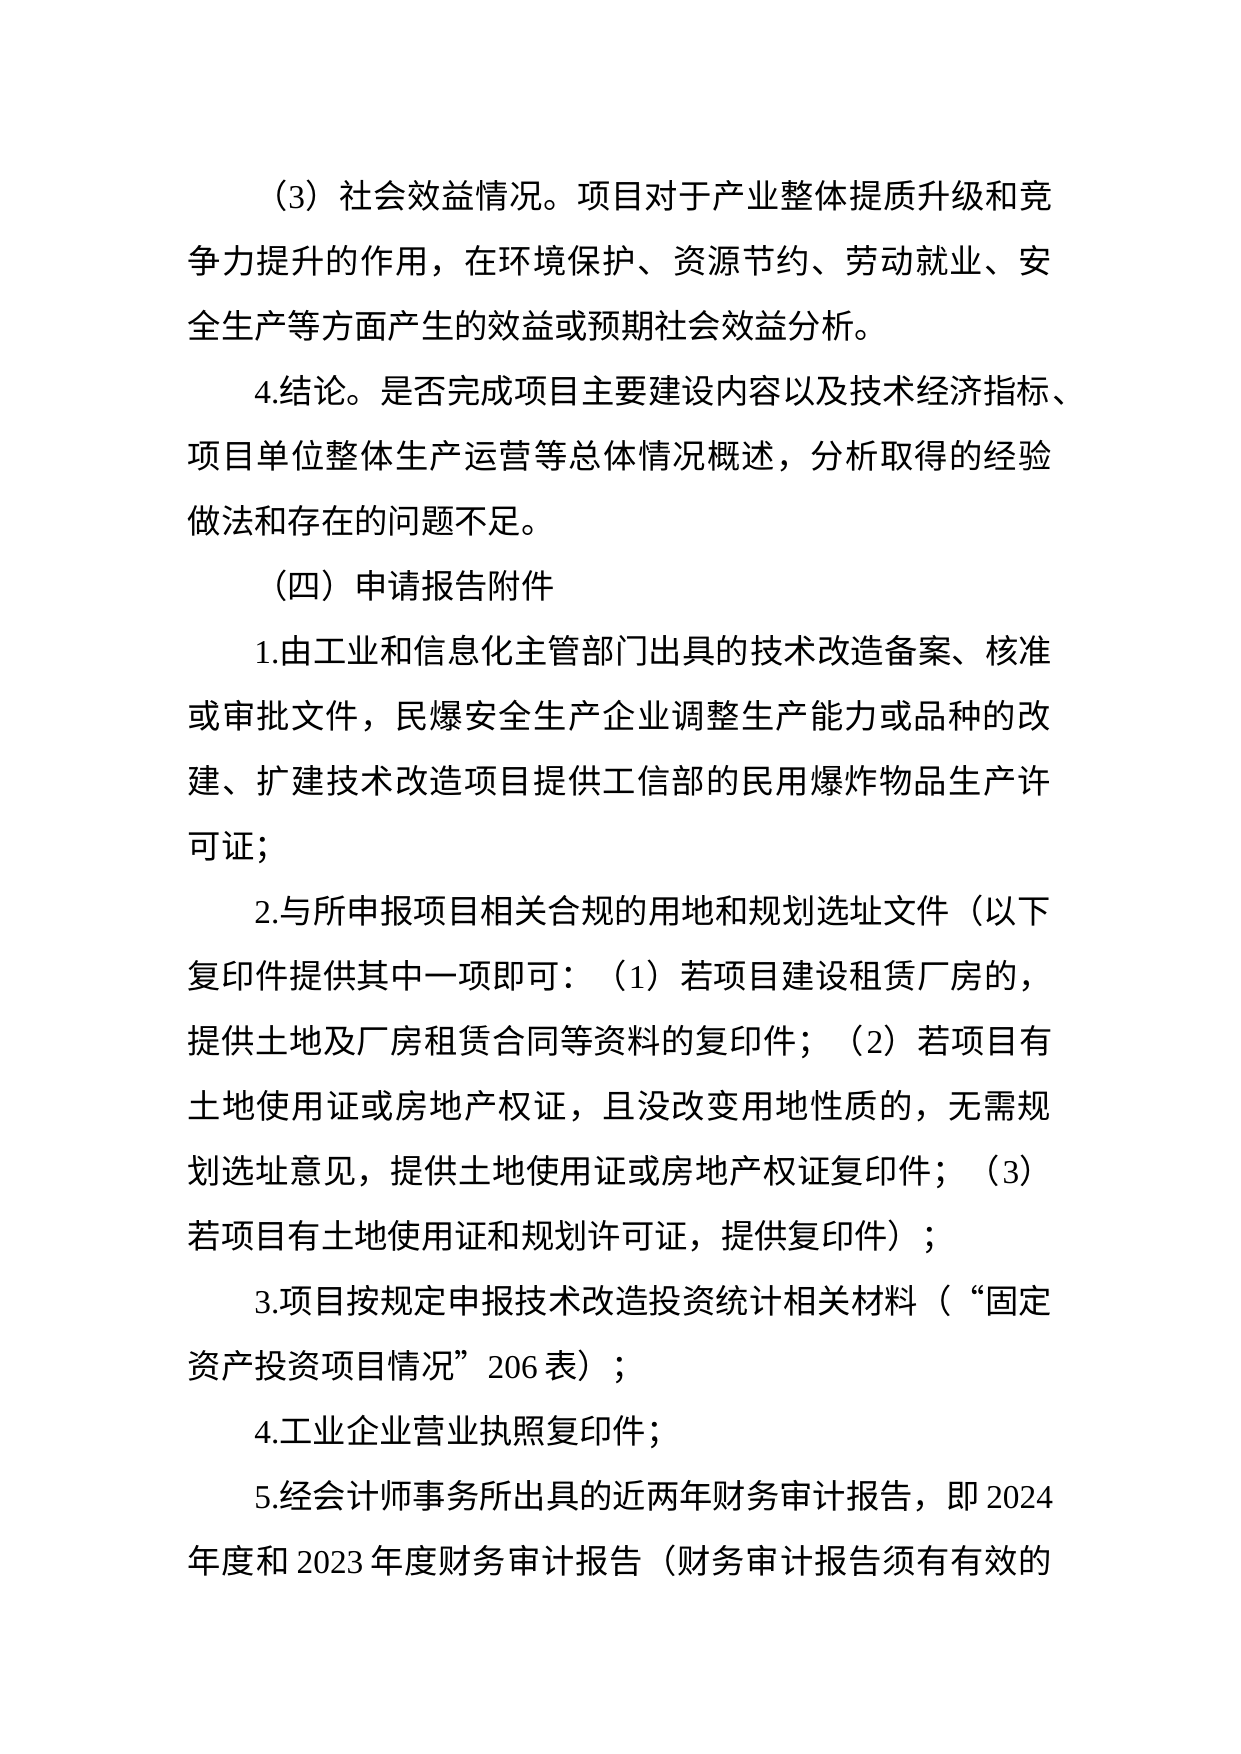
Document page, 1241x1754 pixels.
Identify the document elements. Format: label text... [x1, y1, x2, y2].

text （四）申请报告附件 [187, 552, 1053, 617]
text 1.由工业和信息化主管部门出具的技术改造备案、核准或审批文件，民爆安全生产企业调整生产能力或品种的改建、扩建技术改造项目提供工信部的民用爆炸物品生产许可证； [187, 617, 1053, 877]
text 2.与所申报项目相关合规的用地和规划选址文件（以下复印件提供其中一项即可：（1）若项目建设租赁厂房的，提供土地及厂房租赁合同等资料的复印件；（2）若项目有土地使用证或房地产权证，且没改变用地性质的，无需规划选址意见，提供土地使用证或房地产权证复印件；（3）若项目有土地使用证和规划许可证，提供复印件）； [187, 877, 1053, 1267]
text （3）社会效益情况。项目对于产业整体提质升级和竞争力提升的作用，在环境保护、资源节约、劳动就业、安全生产等方面产生的效益或预期社会效益分析。 [187, 162, 1053, 357]
text 4.工业企业营业执照复印件； [187, 1397, 1053, 1462]
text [187, 1462, 1053, 1592]
text 3.项目按规定申报技术改造投资统计相关材料（“固定资产投资项目情况”206表）； [187, 1267, 1053, 1397]
text 4.结论。是否完成项目主要建设内容以及技术经济指标、项目单位整体生产运营等总体情况概述，分析取得的经验做法和存在的问题不足。 [187, 357, 1053, 552]
